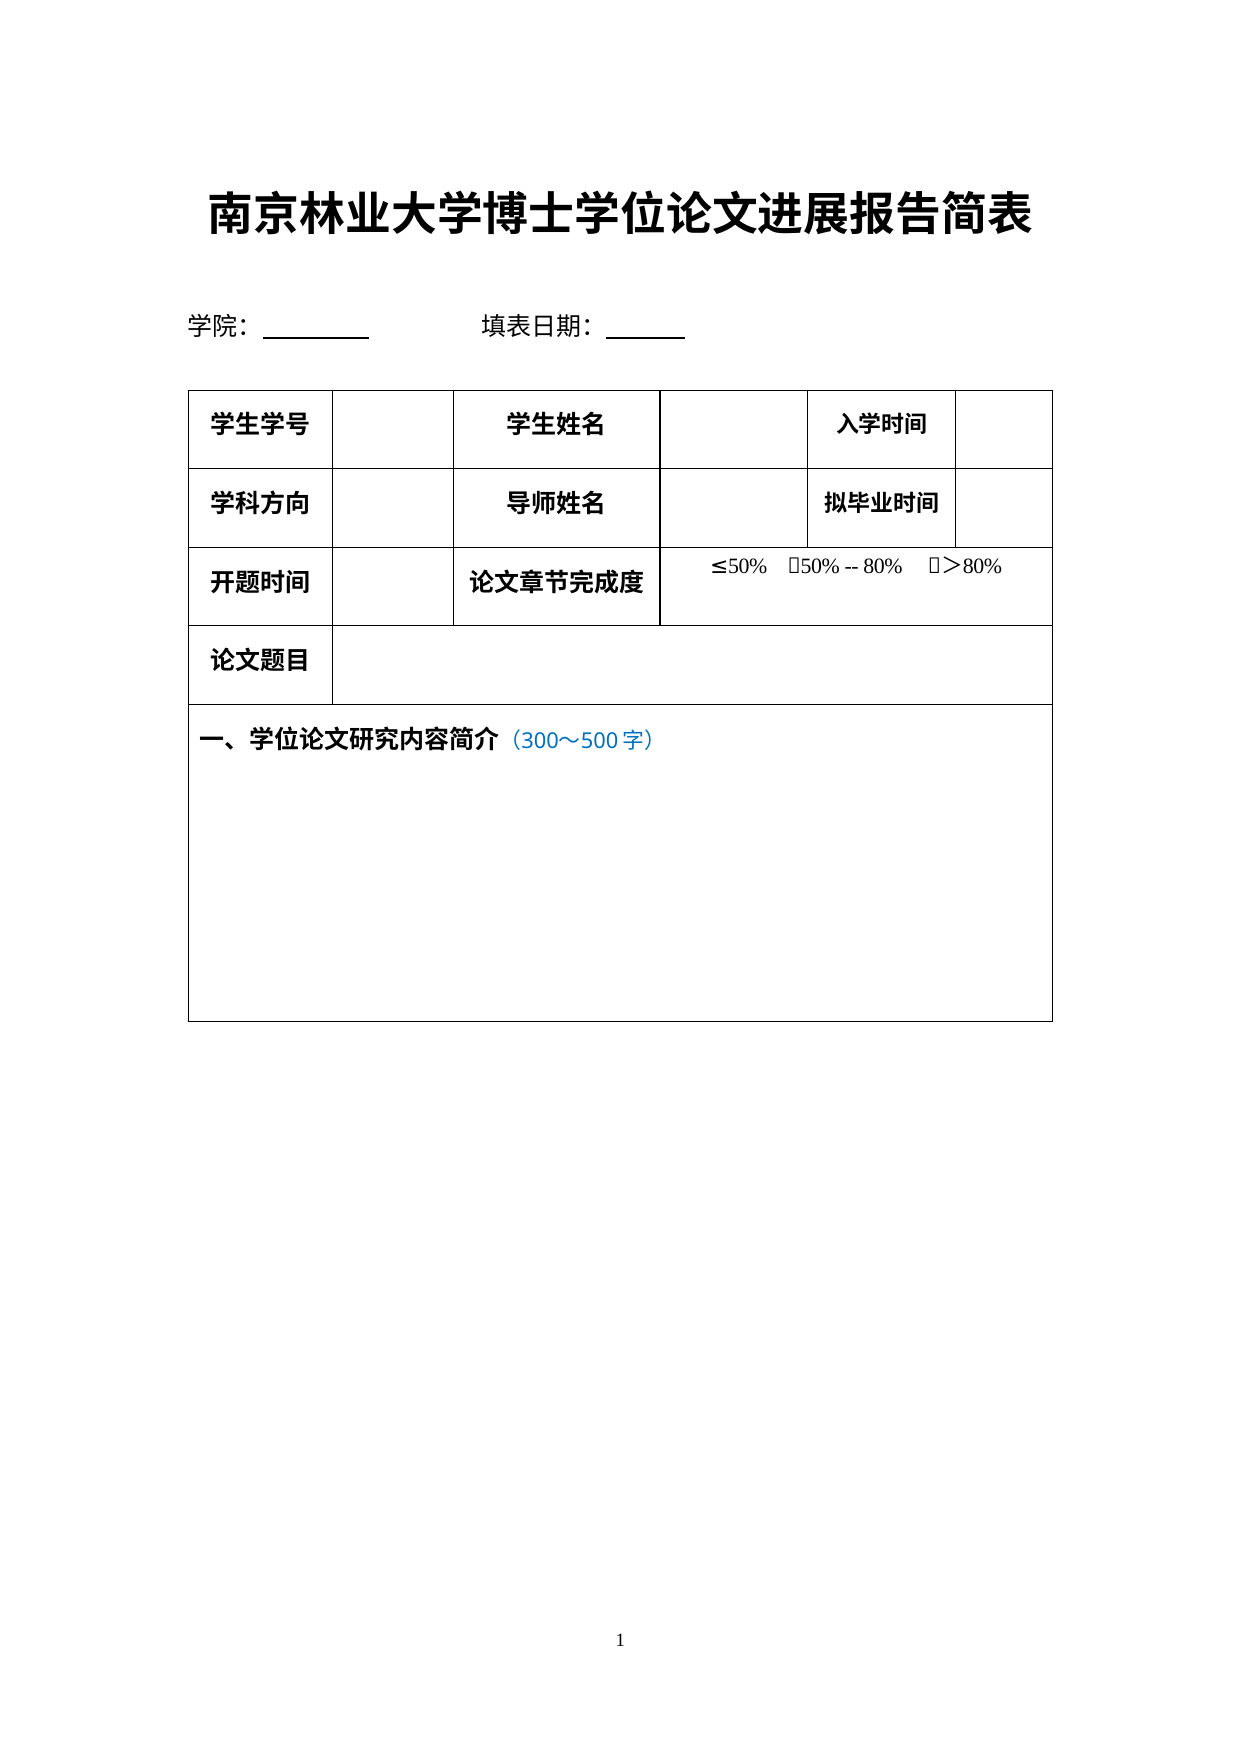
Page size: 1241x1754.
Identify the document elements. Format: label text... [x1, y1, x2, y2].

table_header 学生姓名 [454, 391, 659, 468]
table_header [333, 391, 453, 468]
table_cell 一、学位论文研究内容简介（300～500字） [189, 705, 1052, 1021]
table_header 学生学号 [189, 391, 332, 468]
table_cell 导师姓名 [454, 469, 659, 547]
text 学院： 填表日期： [187, 292, 1053, 357]
table_cell 拟毕业时间 [808, 469, 955, 547]
table_header 入学时间 [808, 391, 955, 468]
table_cell 论文章节完成度 [454, 548, 659, 625]
table_header [956, 391, 1052, 468]
table_cell ≤50% 50% -- 80% ＞80% [661, 548, 1052, 625]
table_header [661, 391, 807, 468]
text 南京林业大学博士学位论文进展报告简表 [187, 162, 1053, 259]
table_cell [661, 469, 807, 547]
table_cell [333, 469, 453, 547]
table_cell 论文题目 [189, 626, 332, 704]
table_cell 学科方向 [189, 469, 332, 547]
table_cell 开题时间 [189, 548, 332, 625]
table_cell [333, 626, 1052, 704]
table_cell [956, 469, 1052, 547]
table_cell [333, 548, 453, 625]
